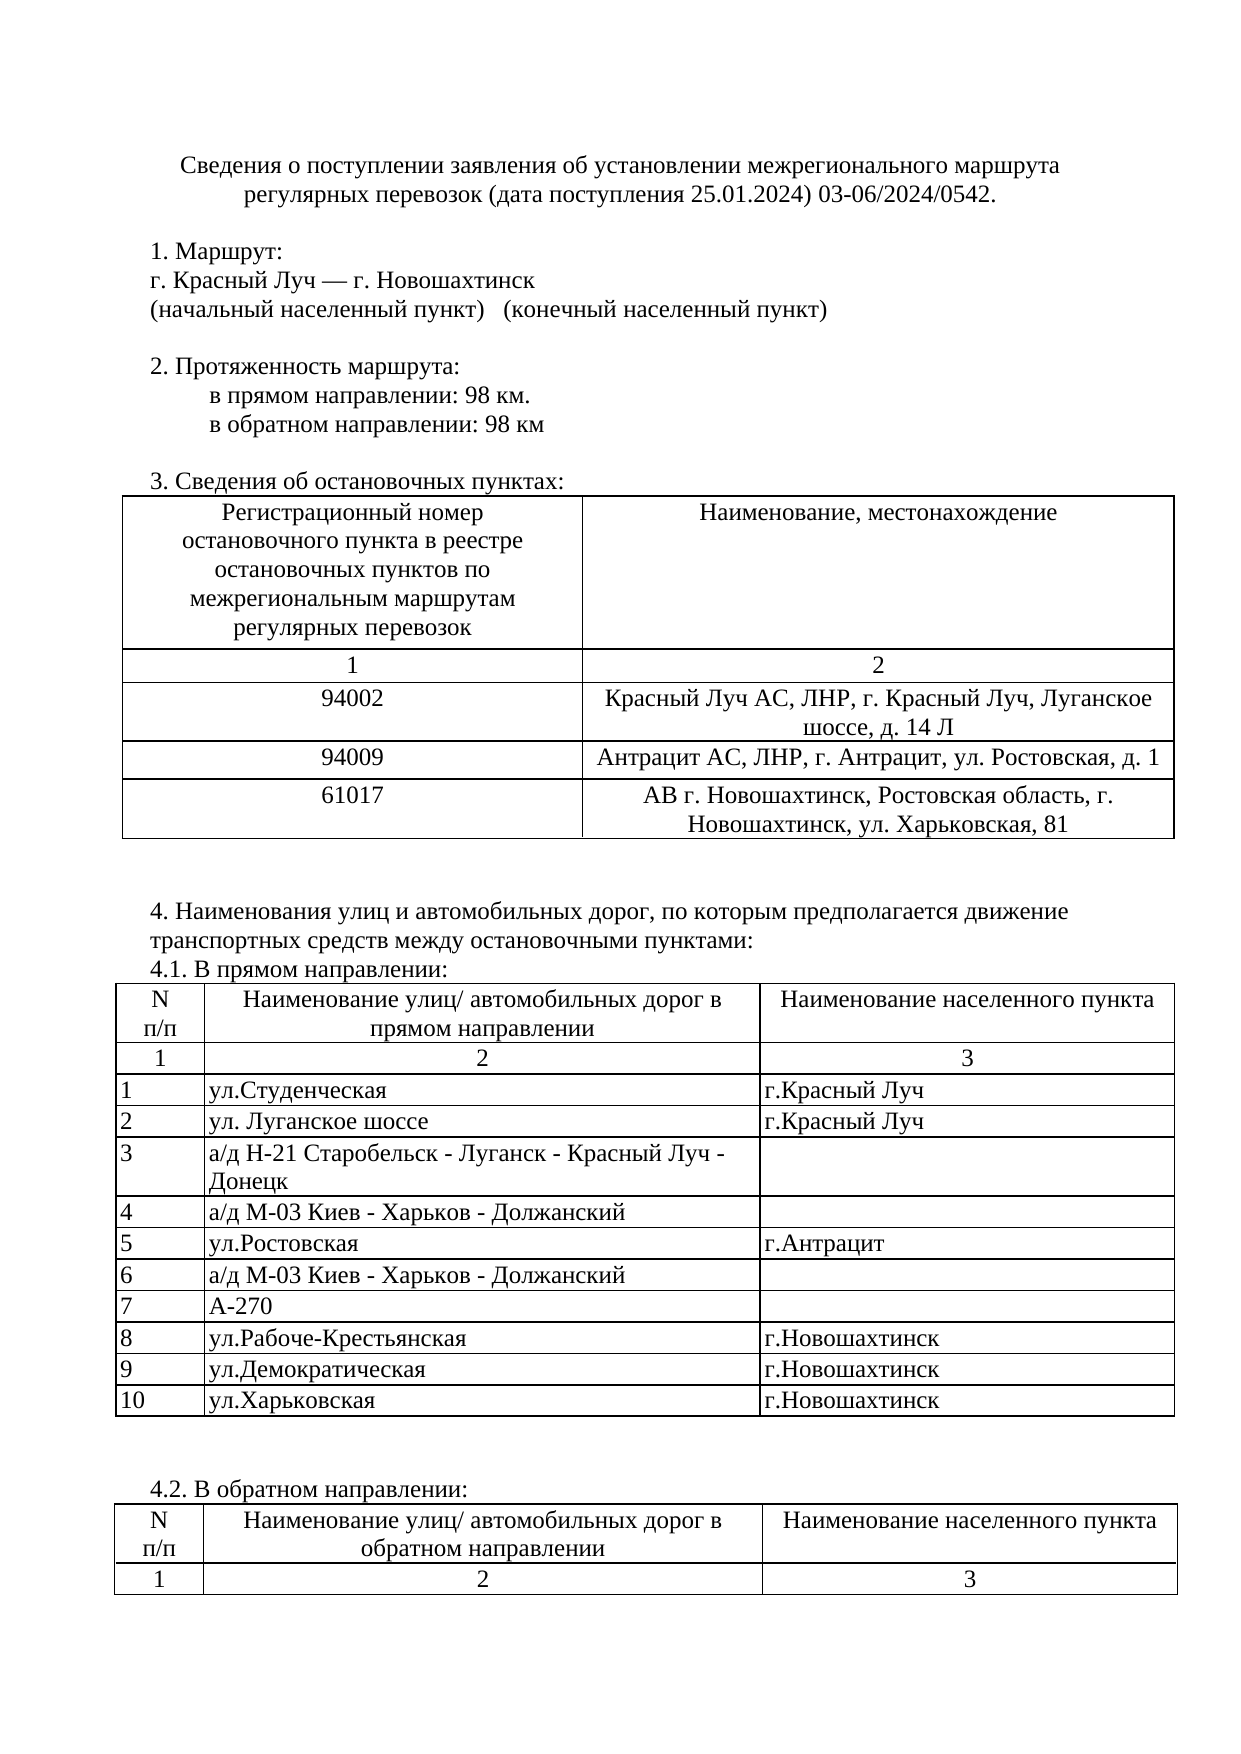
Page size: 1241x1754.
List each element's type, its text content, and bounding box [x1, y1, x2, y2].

text 2. Протяженность маршрута: [150, 351, 1090, 380]
table_cell 8 [117, 1323, 204, 1352]
table_cell 1 [123, 650, 582, 681]
text 4. Наименования улиц и автомобильных дорог, по которым предполагается движение транспортных средств между остановочными пунктами: [150, 896, 1090, 954]
table_cell а/д Н-21 Старобельск - Луганск - Красный Луч - Донецк [205, 1138, 759, 1195]
table_cell ул.Рабоче-Крестьянская [205, 1323, 759, 1352]
table_cell 2 [205, 1043, 759, 1073]
table_cell а/д М-03 Киев - Харьков - Должанский [205, 1260, 759, 1289]
table_header Наименование населенного пункта [763, 1505, 1177, 1562]
table_cell [761, 1197, 1174, 1227]
table_cell Антрацит АС, ЛНР, г. Антрацит, ул. Ростовская, д. 1 [583, 742, 1173, 778]
table_cell 4 [117, 1197, 204, 1227]
table_cell А-270 [205, 1291, 759, 1321]
table_cell 1 [115, 1563, 203, 1594]
table_cell 9 [117, 1354, 204, 1384]
table_cell [761, 1260, 1174, 1289]
table_cell 94009 [123, 742, 582, 778]
table_cell г.Новошахтинск [761, 1354, 1174, 1384]
table_cell АВ г. Новошахтинск, Ростовская область, г. Новошахтинск, ул. Харьковская, 81 [583, 780, 1173, 837]
table_cell 2 [204, 1564, 762, 1594]
table_cell Красный Луч АС, ЛНР, г. Красный Луч, Луганское шоссе, д. 14 Л [583, 683, 1173, 740]
text г. Красный Луч — г. Новошахтинск [150, 265, 1090, 294]
table_cell ул.Студенческая [205, 1075, 759, 1105]
table_cell 5 [117, 1228, 204, 1258]
table_header N п/п [115, 1505, 203, 1562]
text 3. Сведения об остановочных пунктах: [150, 466, 1090, 495]
table_cell 2 [117, 1106, 204, 1136]
table_header Наименование, местонахождение [583, 497, 1173, 648]
table_cell г.Новошахтинск [761, 1386, 1174, 1415]
table_cell г.Красный Луч [761, 1075, 1174, 1105]
table_cell 3 [117, 1138, 204, 1195]
text Сведения о поступлении заявления об установлении межрегионального маршрута регулярных перевозок (дата поступления 25.01.2024) 03-06/2024/0542. [150, 150, 1090, 207]
table_cell г.Красный Луч [761, 1106, 1174, 1136]
table_cell ул.Харьковская [205, 1386, 759, 1415]
table_cell [761, 1291, 1174, 1321]
table_cell 10 [117, 1386, 204, 1415]
table_cell ул. Луганское шоссе [205, 1106, 759, 1136]
table_cell 1 [117, 1043, 204, 1073]
table_header Наименование улиц/ автомобильных дорог в прямом направлении [205, 984, 759, 1042]
table_cell г.Новошахтинск [761, 1323, 1174, 1352]
table_cell г.Антрацит [761, 1228, 1174, 1258]
table_cell 3 [763, 1562, 1177, 1594]
text в прямом направлении: 98 км. [150, 380, 1090, 409]
table_cell ул.Ростовская [205, 1228, 759, 1258]
text в обратном направлении: 98 км [150, 409, 1090, 437]
text 4.1. В прямом направлении: [150, 954, 1090, 983]
table_header Наименование улиц/ автомобильных дорог в обратном направлении [204, 1505, 762, 1562]
table_cell 7 [117, 1291, 204, 1321]
table_header Регистрационный номер остановочного пункта в реестре остановочных пунктов по межрегиональным маршрутам регулярных перевозок [123, 497, 582, 648]
table_cell ул.Демократическая [205, 1354, 759, 1384]
text 1. Маршрут: [150, 236, 1090, 265]
table_cell 61017 [123, 780, 582, 837]
text 4.2. В обратном направлении: [150, 1474, 1090, 1503]
table_cell 3 [761, 1043, 1174, 1073]
text (начальный населенный пункт) (конечный населенный пункт) [150, 294, 1090, 322]
table_header Наименование населенного пункта [761, 984, 1174, 1042]
table_cell а/д М-03 Киев - Харьков - Должанский [205, 1197, 759, 1227]
table_cell [761, 1138, 1174, 1195]
table_cell 1 [117, 1075, 204, 1105]
table_cell 94002 [123, 683, 582, 740]
table_cell 6 [117, 1260, 204, 1289]
table_cell 2 [583, 650, 1173, 681]
table_header N п/п [117, 984, 204, 1042]
